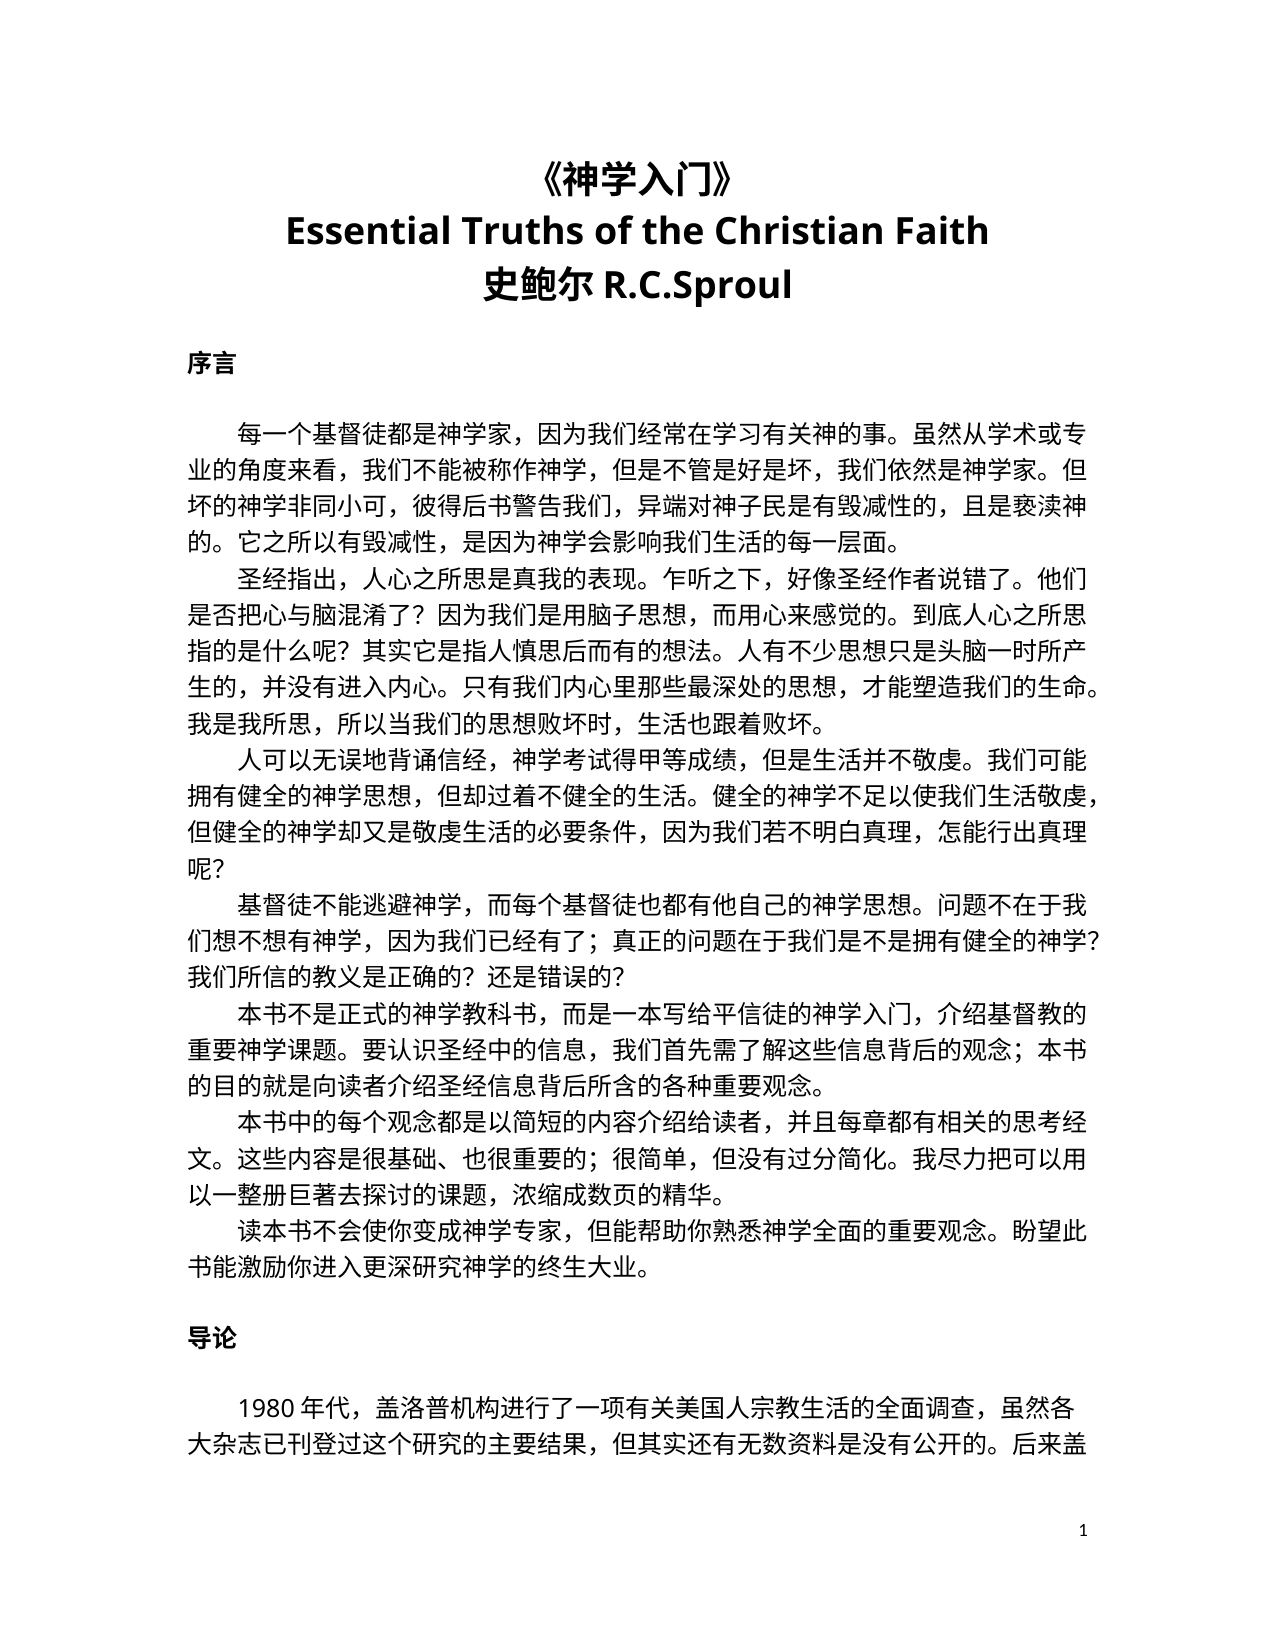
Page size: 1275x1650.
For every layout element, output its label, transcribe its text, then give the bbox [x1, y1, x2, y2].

text 基督徒不能逃避神学，而每个基督徒也都有他自己的神学思想。问题不在于我们想不想有神学，因为我们已经有了；真正的问题在于我们是不是拥有健全的神学？我们所信的教义是正确的？还是错误的？ [187, 885, 1087, 994]
text 读本书不会使你变成神学专家，但能帮助你熟悉神学全面的重要观念。盼望此书能激励你进入更深研究神学的终生大业。 [187, 1212, 1087, 1284]
text 人可以无误地背诵信经，神学考试得甲等成绩，但是生活并不敬虔。我们可能拥有健全的神学思想，但却过着不健全的生活。健全的神学不足以使我们生活敬虔，但健全的神学却又是敬虔生活的必要条件，因为我们若不明白真理，怎能行出真理呢？ [187, 740, 1087, 885]
text 《神学入门》 [187, 150, 1087, 204]
text Essential Truths of the Christian Faith [187, 204, 1087, 255]
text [187, 1388, 1087, 1461]
text 每一个基督徒都是神学家，因为我们经常在学习有关神的事。虽然从学术或专业的角度来看，我们不能被称作神学，但是不管是好是坏，我们依然是神学家。但坏的神学非同小可，彼得后书警告我们，异端对神子民是有毁减性的，且是亵渎神的。它之所以有毁减性，是因为神学会影响我们生活的每一层面。 [187, 414, 1087, 559]
text 序言 [187, 344, 1087, 380]
text 本书不是正式的神学教科书，而是一本写给平信徒的神学入门，介绍基督教的重要神学课题。要认识圣经中的信息，我们首先需了解这些信息背后的观念；本书的目的就是向读者介绍圣经信息背后所含的各种重要观念。 [187, 994, 1087, 1103]
text 圣经指出，人心之所思是真我的表现。乍听之下，好像圣经作者说错了。他们是否把心与脑混淆了？因为我们是用脑子思想，而用心来感觉的。到底人心之所思指的是什么呢？其实它是指人慎思后而有的想法。人有不少思想只是头脑一时所产生的，并没有进入内心。只有我们内心里那些最深处的思想，才能塑造我们的生命。我是我所思，所以当我们的思想败坏时，生活也跟着败坏。 [187, 559, 1087, 740]
text 导论 [187, 1318, 1087, 1354]
text 史鲍尔R.C.Sproul [187, 255, 1087, 310]
text 本书中的每个观念都是以简短的内容介绍给读者，并且每章都有相关的思考经文。这些内容是很基础、也很重要的；很简单，但没有过分简化。我尽力把可以用以一整册巨著去探讨的课题，浓缩成数页的精华。 [187, 1103, 1087, 1212]
